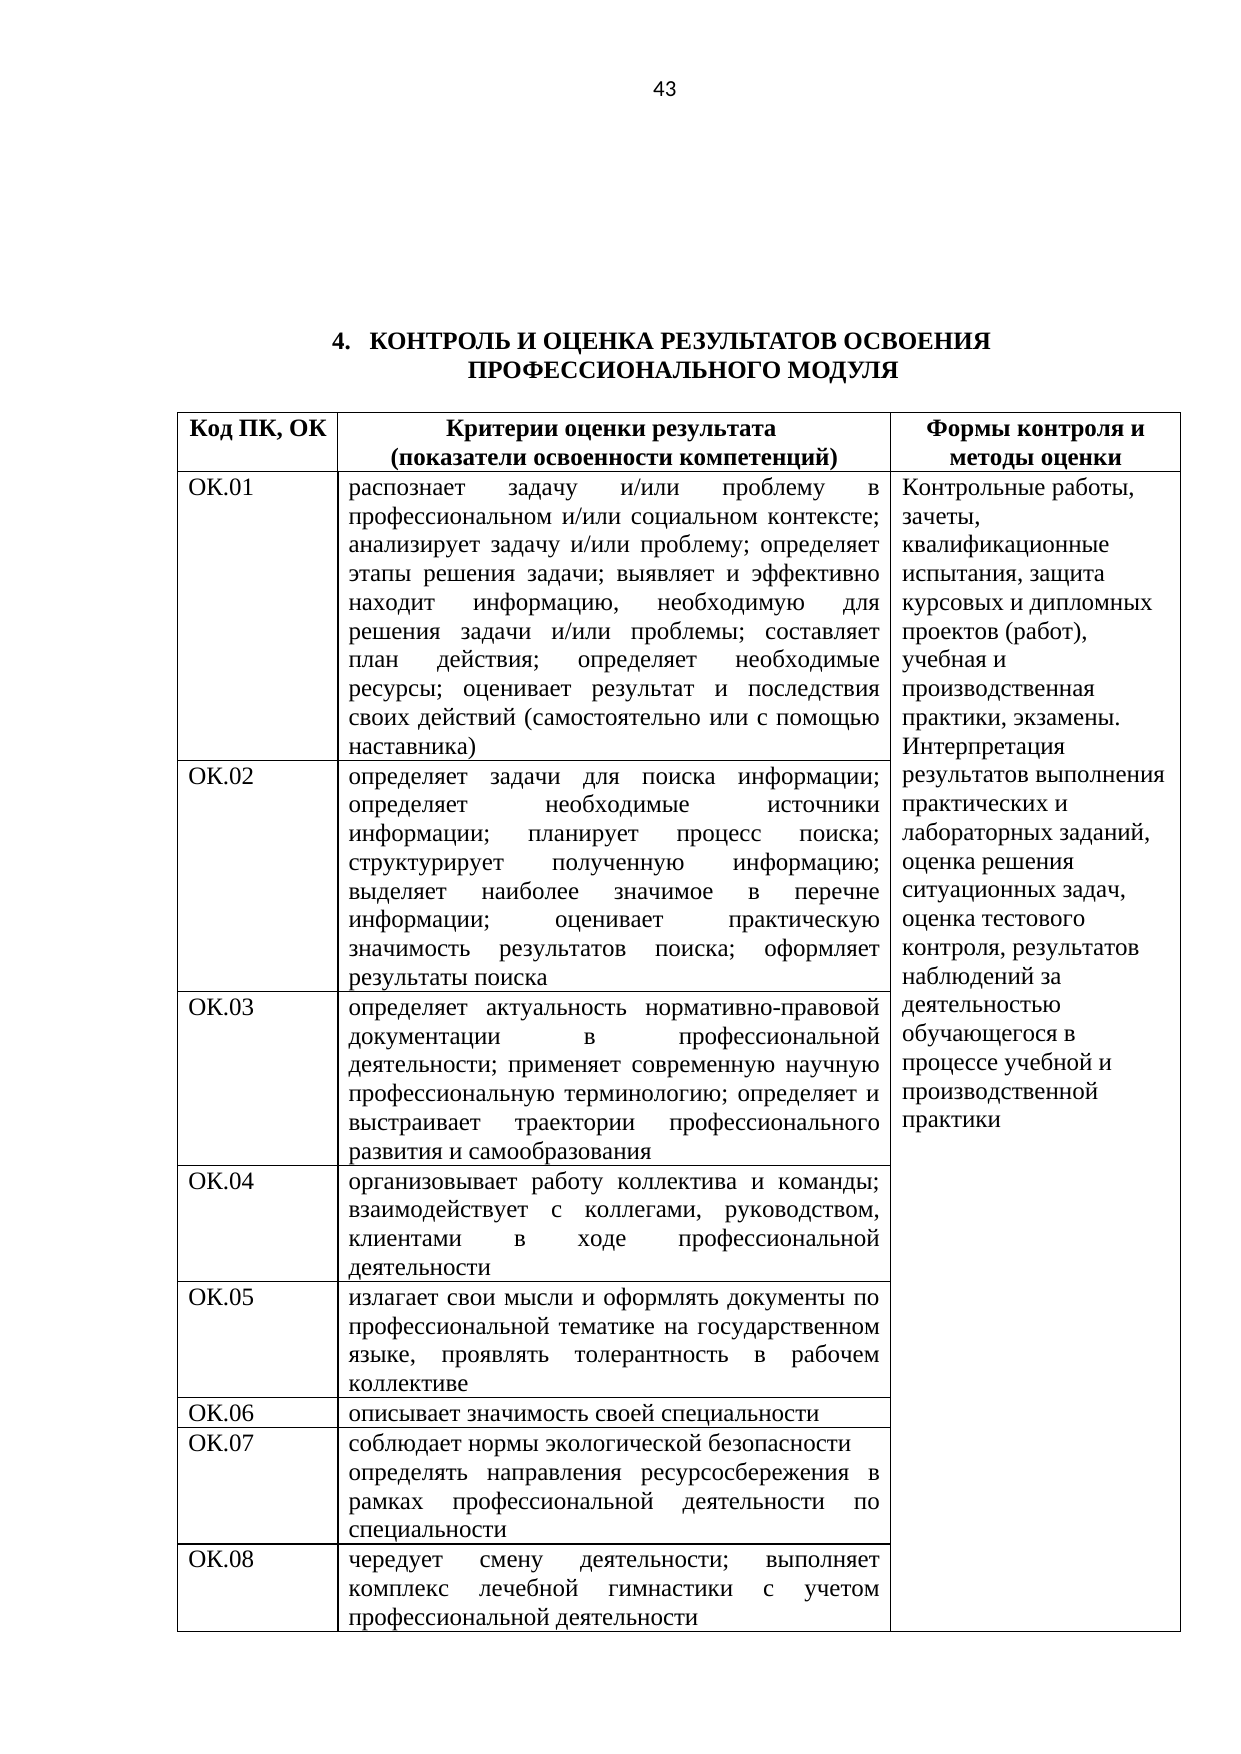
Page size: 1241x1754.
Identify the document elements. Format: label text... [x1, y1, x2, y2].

table_cell организовывает работу коллектива и команды; взаимодействует с коллегами, руководством, клиентами в ходе профессиональной деятельности [339, 1166, 890, 1281]
list Контроль и оценка результатов освоения профессионального модуля [177, 326, 1152, 383]
table_cell ОК.03 [178, 992, 337, 1164]
table_cell определяет задачи для поиска информации; определяет необходимые источники информации; планирует процесс поиска; структурирует полученную информацию; выделяет наиболее значимое в перечне информации; оценивает практическую значимость результатов поиска; оформляет результаты поиска [339, 761, 890, 991]
table_cell соблюдает нормы экологической безопасности определять направления ресурсосбережения в рамках профессиональной деятельности по специальности [339, 1428, 890, 1543]
table_cell излагает свои мысли и оформлять документы по профессиональной тематике на государственном языке, проявлять толерантность в рабочем коллективе [339, 1282, 890, 1397]
table_cell ОК.07 [178, 1428, 337, 1543]
table_cell ОК.05 [178, 1282, 337, 1397]
table_header Формы контроля и методы оценки [891, 413, 1180, 471]
table_header Код ПК, ОК [178, 413, 337, 471]
table_cell определяет актуальность нормативно-правовой документации в профессиональной деятельности; применяет современную научную профессиональную терминологию; определяет и выстраивает траектории профессионального развития и самообразования [339, 992, 890, 1164]
table_cell ОК.06 [178, 1398, 337, 1427]
table_cell описывает значимость своей специальности [339, 1398, 890, 1427]
table_cell ОК.02 [178, 761, 337, 991]
table_cell ОК.01 [178, 472, 337, 759]
table_cell распознает задачу и/или проблему в профессиональном и/или социальном контексте; анализирует задачу и/или проблему; определяет этапы решения задачи; выявляет и эффективно находит информацию, необходимую для решения задачи и/или проблемы; составляет план действия; определяет необходимые ресурсы; оценивает результат и последствия своих действий (самостоятельно или с помощью наставника) [339, 472, 890, 759]
table_cell Контрольные работы, зачеты, квалификационные испытания, защита курсовых и дипломных проектов (работ), учебная и производственная практики, экзамены. Интерпретация результатов выполнения практических и лабораторных заданий, оценка решения ситуационных задач, оценка тестового контроля, результатов наблюдений за деятельностью обучающегося в процессе учебной и производственной практики [891, 472, 1180, 1631]
table_header Критерии оценки результата (показатели освоенности компетенций) [338, 413, 890, 471]
table_cell ОК.08 [178, 1545, 337, 1631]
table_cell чередует смену деятельности; выполняет комплекс лечебной гимнастики с учетом профессиональной деятельности [339, 1545, 890, 1631]
table_cell ОК.04 [178, 1166, 337, 1281]
